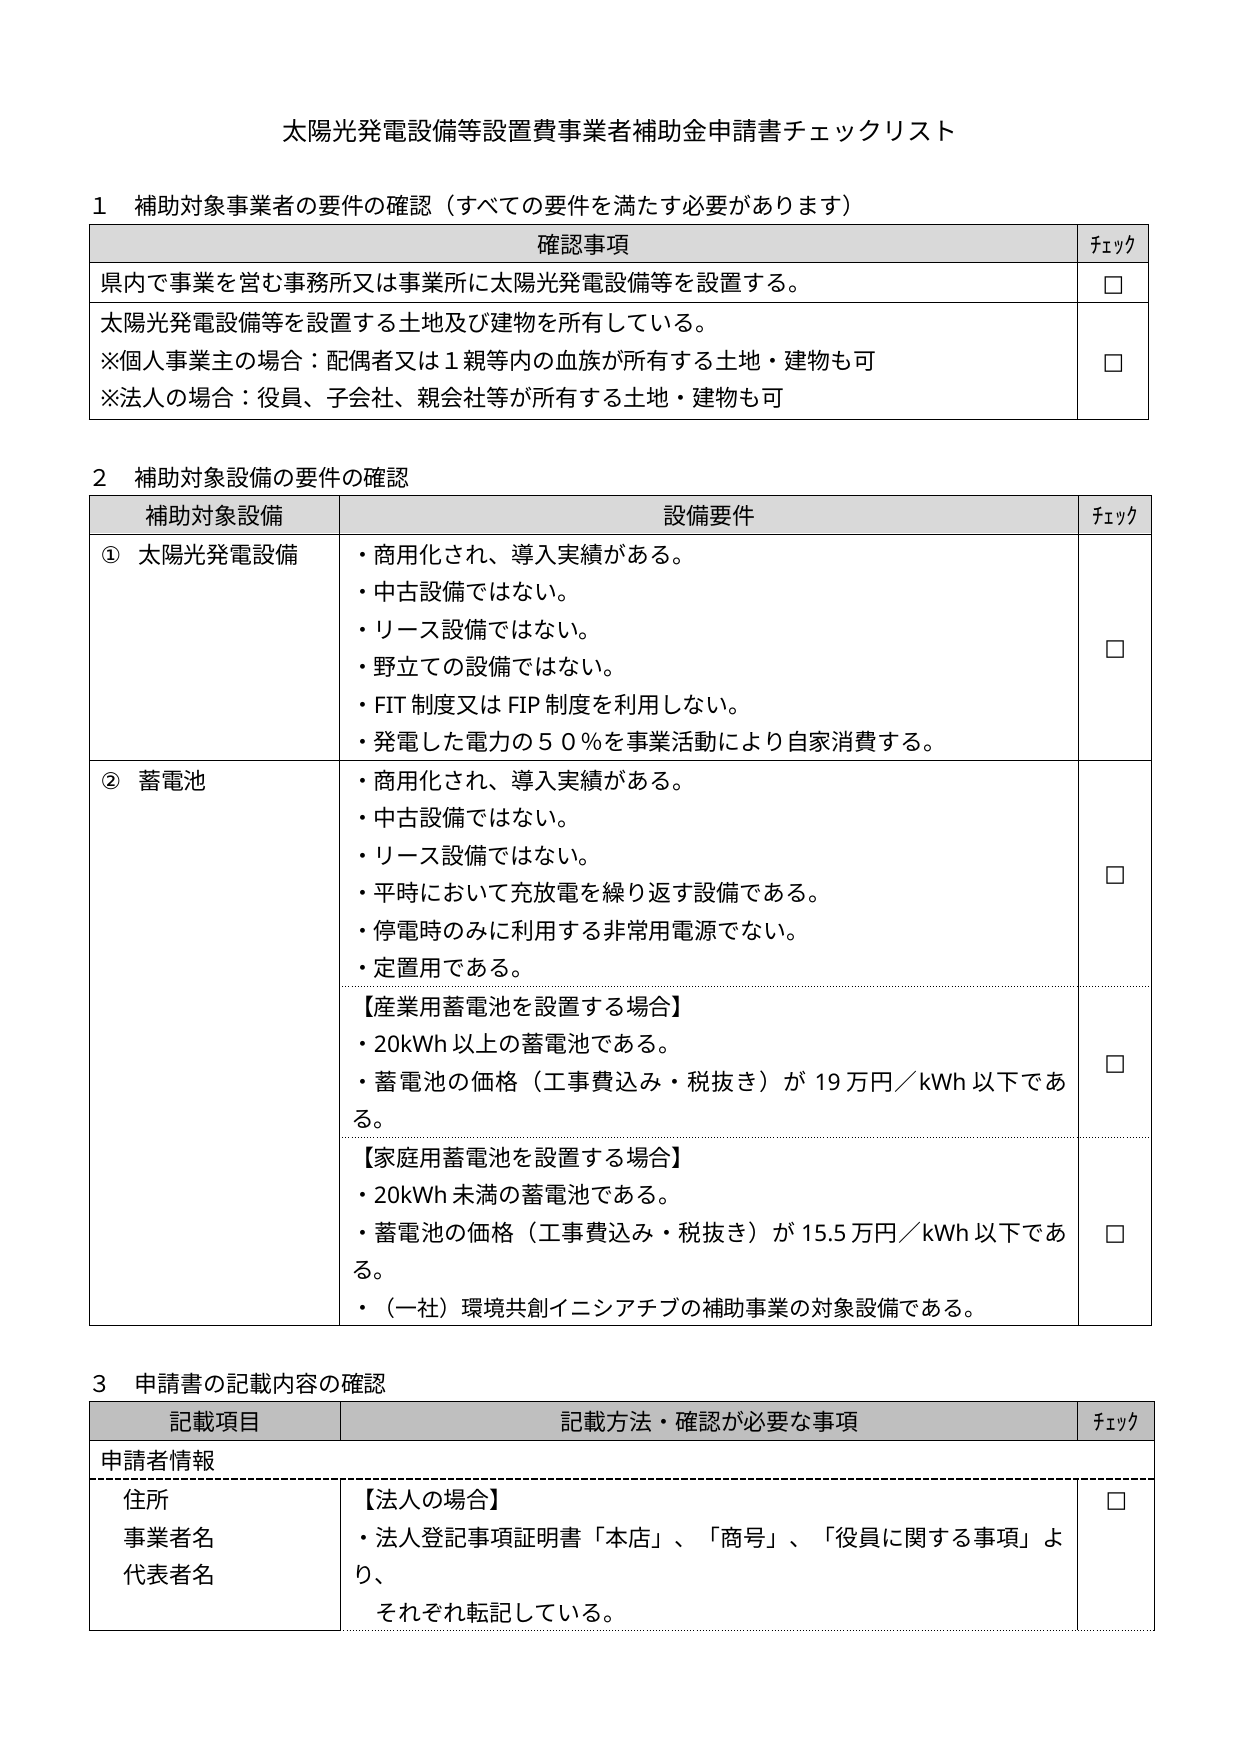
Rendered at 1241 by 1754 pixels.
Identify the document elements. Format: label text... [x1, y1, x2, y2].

table_cell □ [1078, 303, 1148, 419]
table_header 記載方法・確認が必要な事項 [341, 1402, 1077, 1440]
text ２ 補助対象設備の要件の確認 [89, 457, 1152, 495]
table_cell □ [1079, 535, 1151, 759]
table_cell 蓄電池 [90, 761, 339, 1325]
text ３ 申請書の記載内容の確認 [89, 1364, 1152, 1401]
text 太陽光発電設備等設置費事業者補助金申請書チェックリスト [89, 111, 1152, 149]
table_cell 太陽光発電設備等を設置する土地及び建物を所有している。 ※個人事業主の場合：配偶者又は１親等内の血族が所有する土地・建物も可 ※法人の場合：役員、子会社、親会社等が所有する土地・建物も可 [90, 303, 1077, 419]
table_cell ・商用化され、導入実績がある。 ・中古設備ではない。 ・リース設備ではない。 ・野立ての設備ではない。 ・FIT制度又はFIP制度を利用しない。 ・発電した電力の５０％を事業活動により自家消費する。 [340, 535, 1078, 759]
table_cell 太陽光発電設備 [90, 535, 339, 759]
table_header 記載項目 [90, 1402, 340, 1440]
table_header ﾁｪｯｸ [1078, 225, 1148, 262]
table_cell □ [1078, 263, 1148, 302]
table_cell 住所 事業者名 代表者名 [90, 1478, 340, 1630]
text １ 補助対象事業者の要件の確認（すべての要件を満たす必要があります） [89, 186, 1152, 224]
table_cell □ [1078, 1478, 1154, 1630]
table_header 補助対象設備 [90, 496, 339, 533]
table_header ﾁｪｯｸ [1079, 496, 1151, 533]
table_cell □ [1079, 761, 1151, 986]
table_cell 【家庭用蓄電池を設置する場合】 ・20kWh未満の蓄電池である。 ・蓄電池の価格（工事費込み・税抜き）が15.5万円／kWh以下である。 ・（一社）環境共創イニシアチブの補助事業の対象設備である。 [340, 1137, 1078, 1325]
table_cell 【法人の場合】 ・法人登記事項証明書「本店」、「商号」、「役員に関する事項」より、 それぞれ転記している。 [341, 1478, 1077, 1630]
table_header 設備要件 [340, 496, 1078, 533]
table_cell □ [1079, 986, 1151, 1137]
table_header 確認事項 [90, 225, 1077, 262]
table_cell 【産業用蓄電池を設置する場合】 ・20kWh以上の蓄電池である。 ・蓄電池の価格（工事費込み・税抜き）が19万円／kWh以下である。 [340, 986, 1078, 1137]
table_cell 県内で事業を営む事務所又は事業所に太陽光発電設備等を設置する。 [90, 263, 1077, 302]
table_header ﾁｪｯｸ [1078, 1402, 1154, 1440]
table_cell □ [1079, 1137, 1151, 1325]
table_cell ・商用化され、導入実績がある。 ・中古設備ではない。 ・リース設備ではない。 ・平時において充放電を繰り返す設備である。 ・停電時のみに利用する非常用電源でない。 ・定置用である。 [340, 761, 1078, 986]
table_cell 申請者情報 [90, 1441, 1154, 1478]
